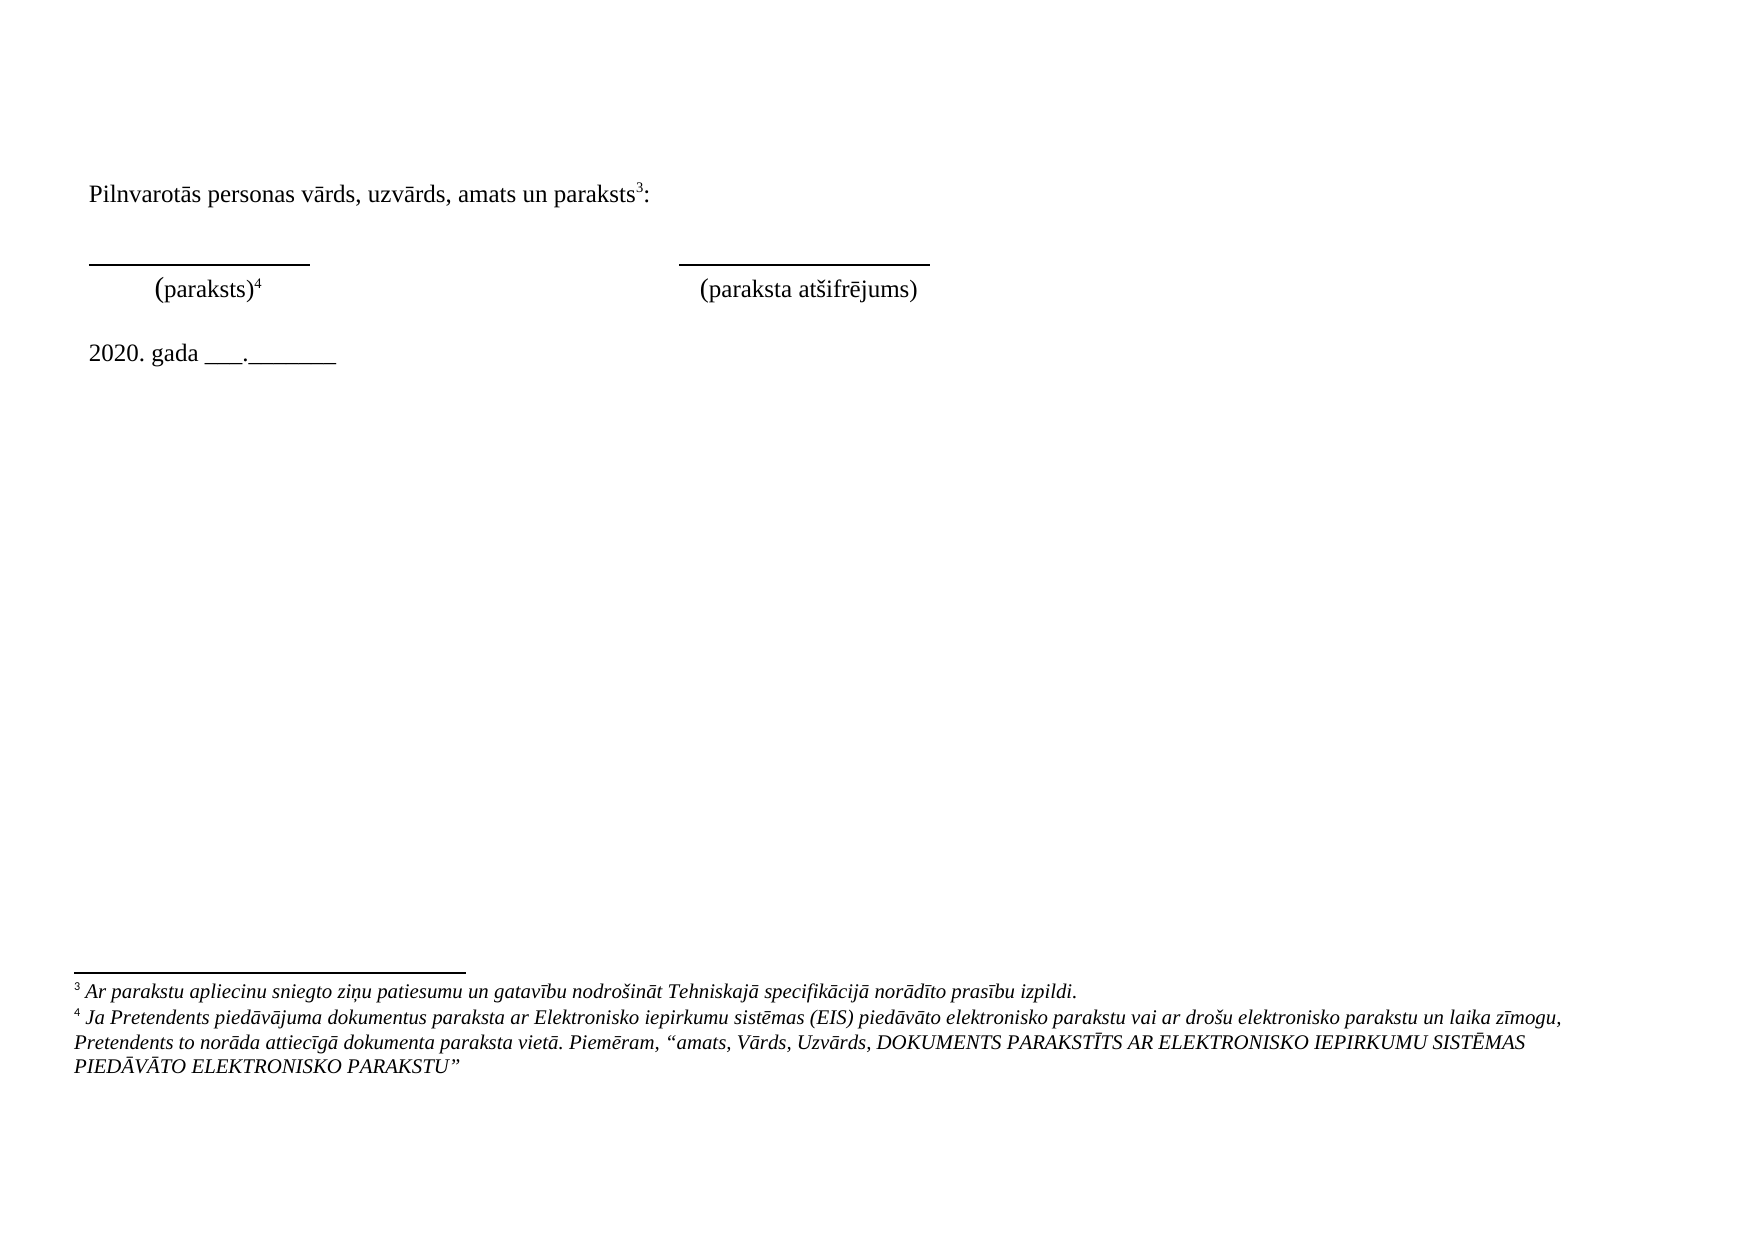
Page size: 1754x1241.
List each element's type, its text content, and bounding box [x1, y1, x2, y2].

text (paraksts) (paraksta atšifrējums) [89, 271, 1639, 304]
text 2020. gada ___._______ [89, 338, 1639, 367]
text Pilnvarotās personas vārds, uzvārds, amats un paraksts: [89, 179, 1639, 207]
